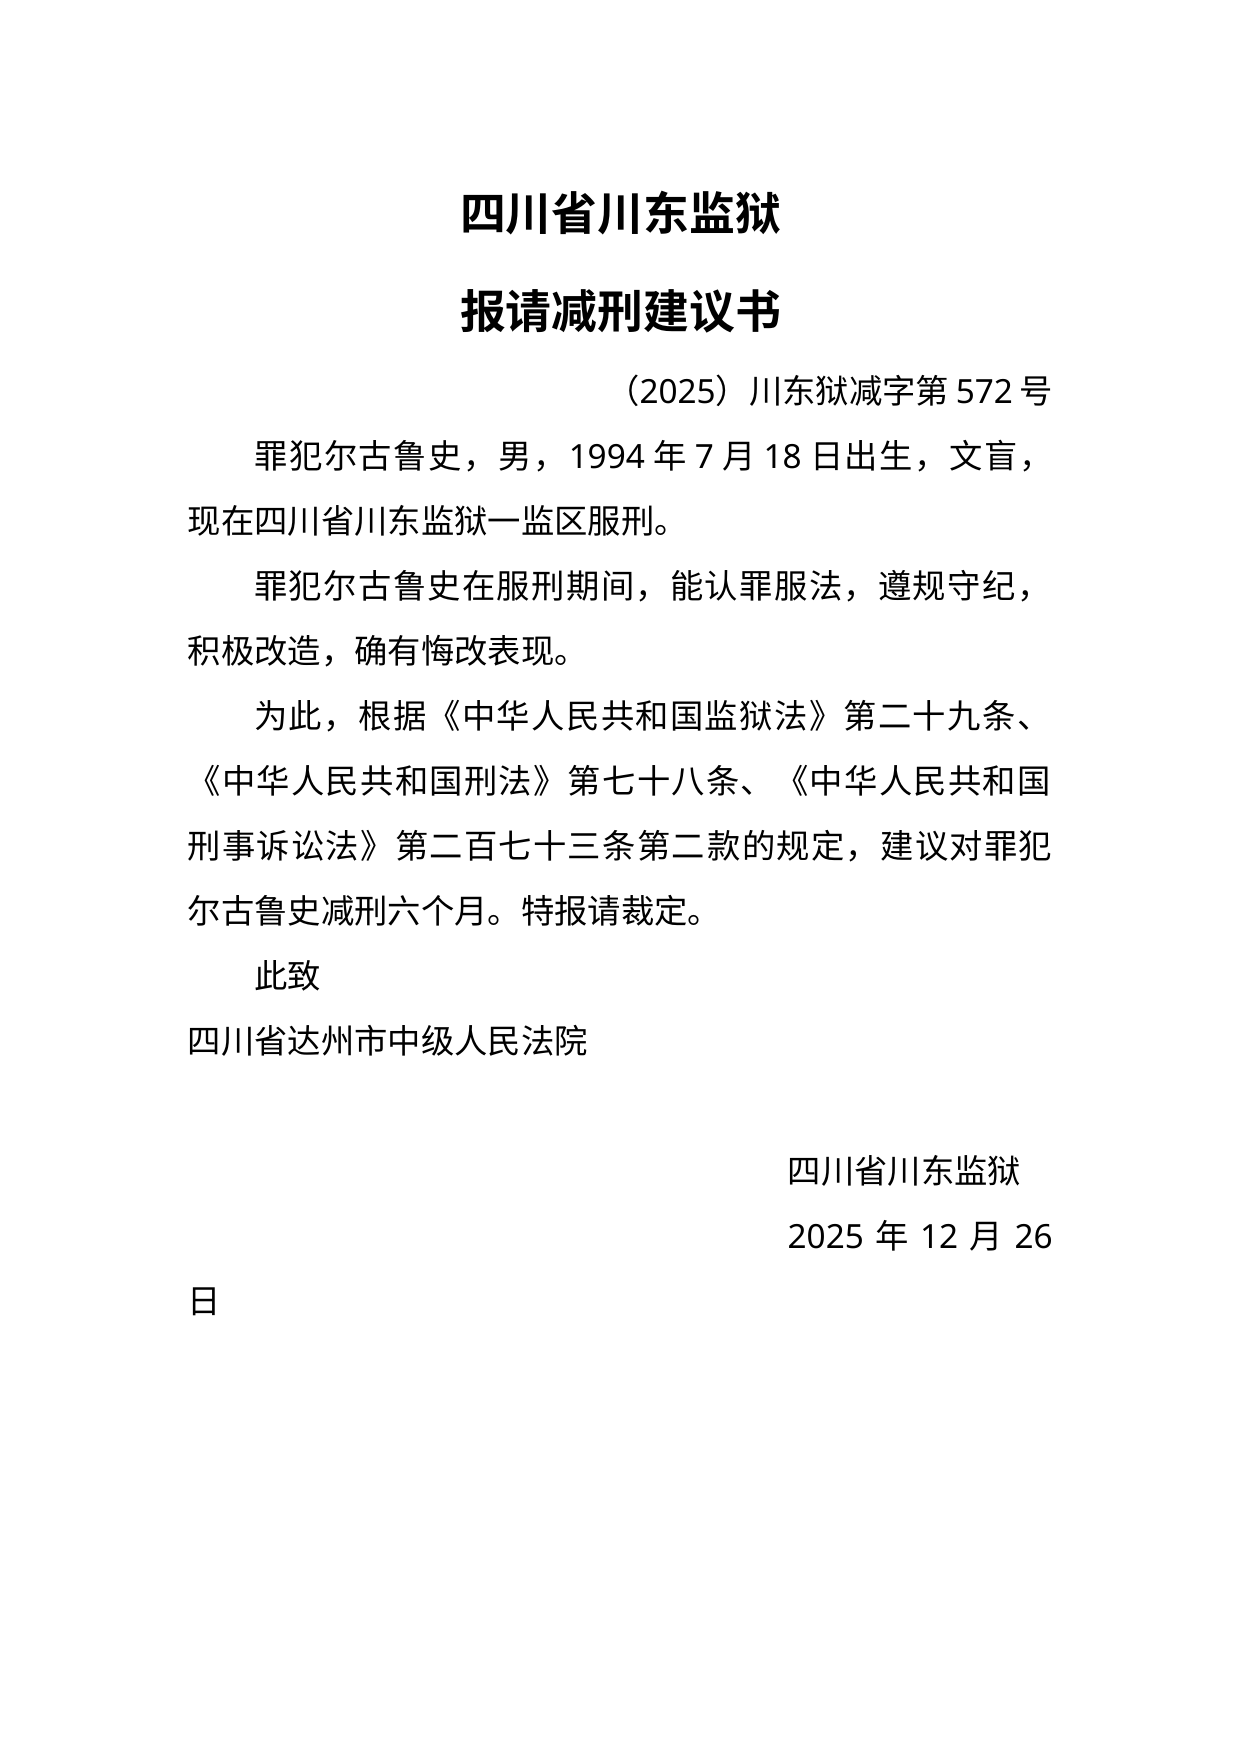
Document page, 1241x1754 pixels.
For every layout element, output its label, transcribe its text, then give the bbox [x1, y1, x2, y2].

list 此致 [187, 942, 1053, 1007]
list （2025）川东狱减字第572号 [187, 357, 1053, 422]
text 报请减刑建议书 [187, 259, 1053, 357]
list 罪犯尔古鲁史，男，1994年7月18日出生，文盲，现在四川省川东监狱一监区服刑。 [187, 422, 1053, 552]
list 罪犯尔古鲁史在服刑期间，能认罪服法，遵规守纪，积极改造，确有悔改表现。 [187, 552, 1053, 682]
list 2025年12月26日 [187, 1202, 1053, 1332]
list 为此，根据《中华人民共和国监狱法》第二十九条、《中华人民共和国刑法》第七十八条、《中华人民共和国刑事诉讼法》第二百七十三条第二款的规定，建议对罪犯尔古鲁史减刑六个月。特报请裁定。 [187, 682, 1053, 942]
list 四川省达州市中级人民法院 [187, 1007, 1053, 1072]
list 四川省川东监狱 [187, 1137, 1053, 1202]
text 四川省川东监狱 [187, 162, 1053, 259]
